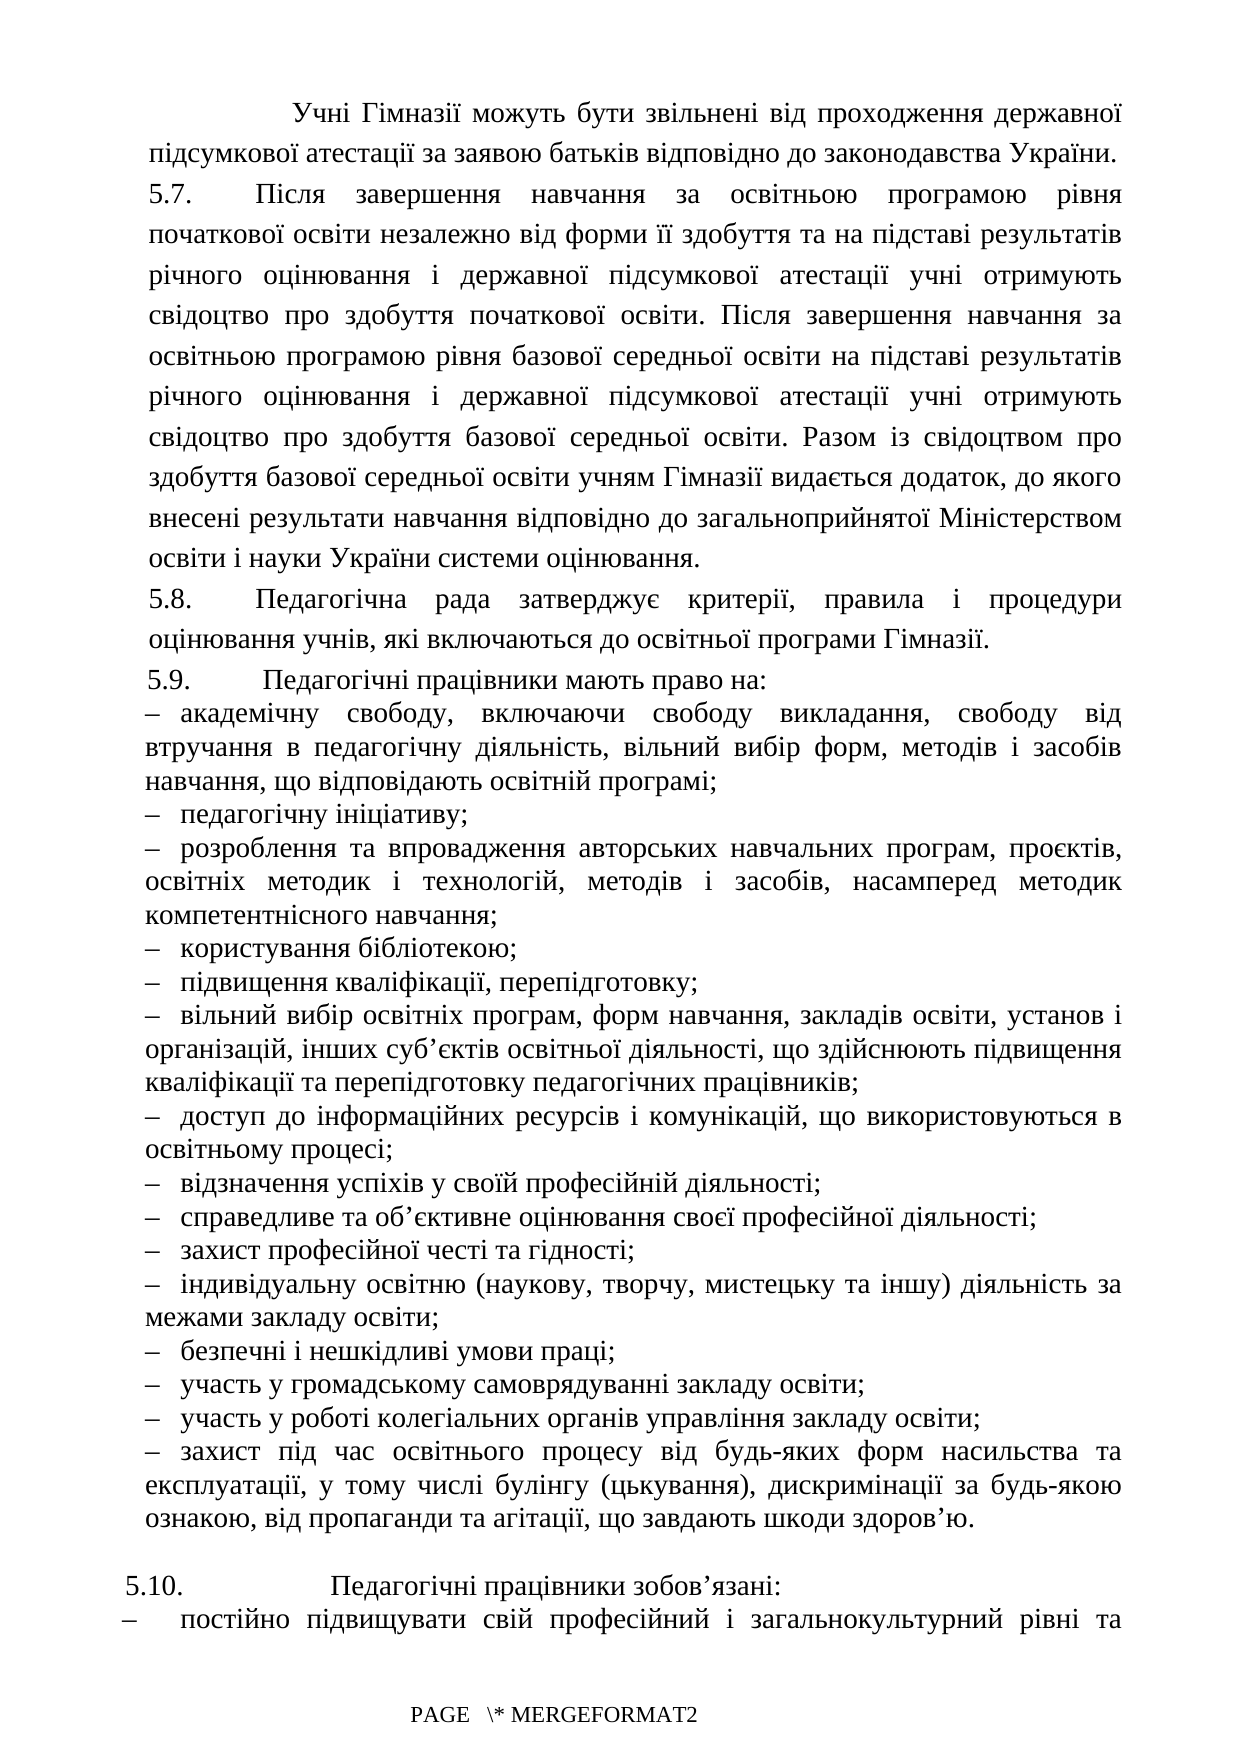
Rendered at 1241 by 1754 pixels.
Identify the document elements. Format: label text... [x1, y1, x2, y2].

list справедливе та об’єктивне оцінювання своєї професійної діяльності; [145, 1199, 1123, 1232]
list захист професійної честі та гідності; [145, 1232, 1123, 1266]
list розроблення та впровадження авторських навчальних програм, проєктів, освітніх методик і технологій, методів і засобів, насамперед методик компетентнісного навчання; [145, 830, 1123, 930]
list користування бібліотекою; [145, 930, 1123, 964]
list 5.7. Після завершення навчання за освітньою програмою рівня початкової освіти незалежно від форми її здобуття та на підставі результатів річного оцінювання i державної підсумкової атестації учні отримують свідоцтво про здобуття початкової освіти. Після завершення навчання за освітньою програмою рівня базової середньої освіти на підставі результатів річного оцінювання i державної підсумкової атестації учні отримують свідоцтво про здобуття базової середньої освіти. Разом із свідоцтвом про здобуття базової середньої освіти учням Гімназії видається додаток, до якого внесені результати навчання відповідно до загальноприйнятої Міністерством освіти i науки України системи оцінювання. [148, 176, 1123, 581]
list підвищення кваліфікації, перепідготовку; [145, 964, 1123, 997]
list відзначення успіхів у своїй професійній діяльності; [145, 1165, 1123, 1199]
list індивідуальну освітню (наукову, творчу, мистецьку та іншу) діяльність за межами закладу освіти; [145, 1266, 1123, 1333]
list 5.8. Педагогічна рада затверджує критерії, правила i процедури оцінювання учнів, які включаються до освітньої програми Гімназії. [148, 581, 1123, 662]
list участь у роботі колегіальних органів управління закладу освіти; [145, 1400, 1123, 1433]
text 5.9. Педагогічні працівники мають право на: [30, 662, 1123, 696]
list вільний вибір освітніх програм, форм навчання, закладів освіти, установ і організацій, інших суб’єктів освітньої діяльності, що здійснюють підвищення кваліфікації та перепідготовку педагогічних працівників; [145, 997, 1123, 1098]
list педагогічну ініціативу; [145, 796, 1123, 830]
list академічну свободу, включаючи свободу викладання, свободу від втручання в педагогічну діяльність, вільний вибір форм, методів і засобів навчання, що відповідають освітній програмі; [145, 696, 1123, 796]
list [122, 1601, 1123, 1635]
list безпечні і нешкідливі умови праці; [145, 1333, 1123, 1366]
list участь у громадському самоврядуванні закладу освіти; [145, 1366, 1123, 1400]
text Учні Гімназії можуть бути звільнені від проходження державної підсумкової атестації за заявою батьків відповідно до законодавства України. [149, 95, 1123, 176]
list захист під час освітнього процесу від будь-яких форм насильства та експлуатації, у тому числі булінгу (цькування), дискримінації за будь-якою ознакою, від пропаганди та агітації, що завдають шкоди здоров’ю. [145, 1433, 1123, 1534]
list доступ до інформаційних ресурсів і комунікацій, що використовуються в освітньому процесі; [145, 1098, 1123, 1165]
text 5.10. Педагогічні працівники зобов’язані: [30, 1568, 1123, 1601]
